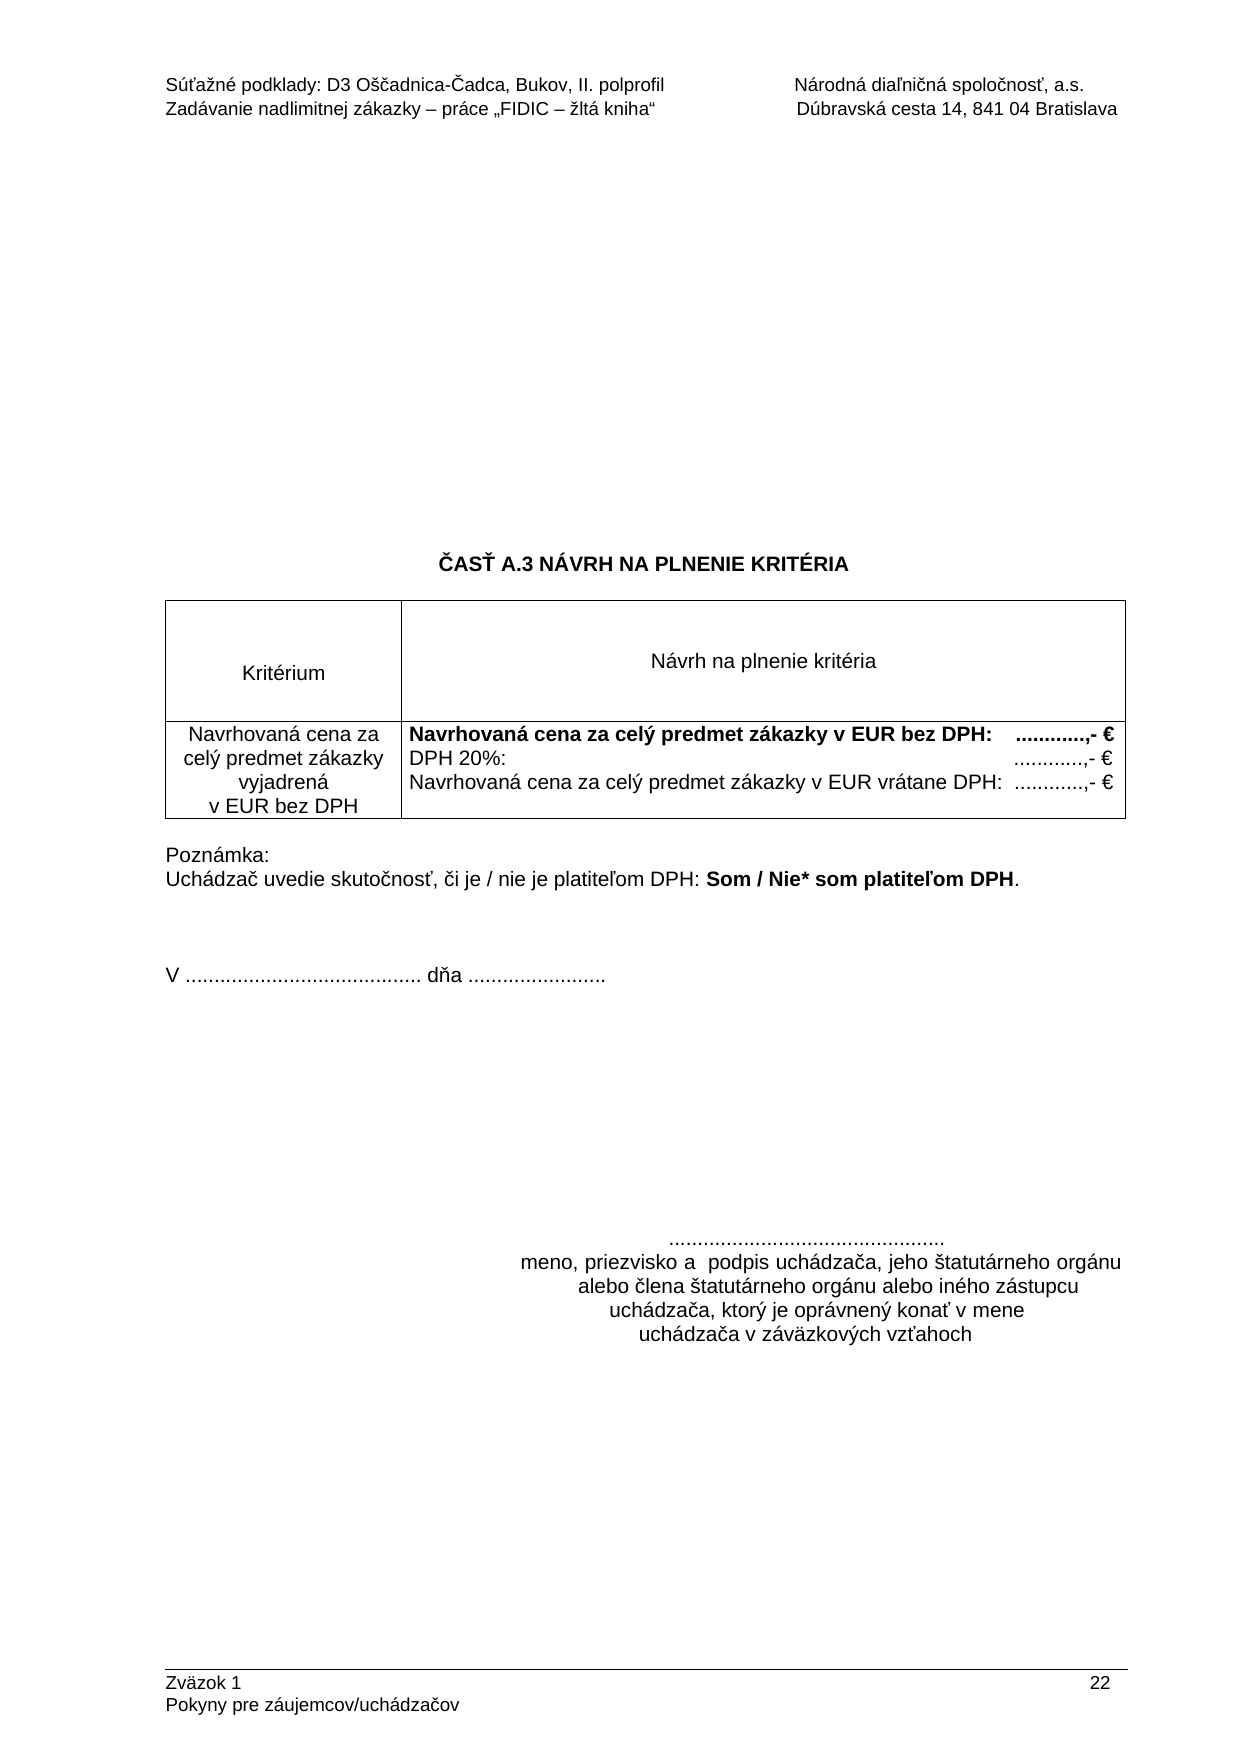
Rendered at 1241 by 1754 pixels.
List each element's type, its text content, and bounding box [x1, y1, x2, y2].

text Časť A.3 Návrh na plnenie kritéria [165, 552, 1122, 576]
table_cell Navrhovaná cena za celý predmet zákazky vyjadrená v EUR bez DPH [166, 722, 401, 818]
text V ......................................... dňa ........................ [165, 963, 1122, 987]
text Poznámka: [165, 843, 1122, 867]
table_cell Navrhovaná cena za celý predmet zákazky v EUR bez DPH: ............,- € DPH 20%: ............,- € Navrhovaná cena za celý predmet zákazky v EUR vrátane DPH: ............,- € [402, 722, 1125, 818]
table_header Kritérium [166, 601, 401, 721]
table_header Návrh na plnenie kritéria [402, 601, 1125, 721]
text ................................................ [165, 1226, 1122, 1250]
text meno, priezvisko a podpis uchádzača, jeho štatutárneho orgánu alebo člena štatutárneho orgánu alebo iného zástupcu uchádzača, ktorý je oprávnený konať v mene uchádzača v záväzkových vzťahoch [283, 1250, 1122, 1346]
text Uchádzač uvedie skutočnosť, či je / nie je platiteľom DPH: Som / Nie* som platiteľom DPH. [165, 867, 1122, 891]
